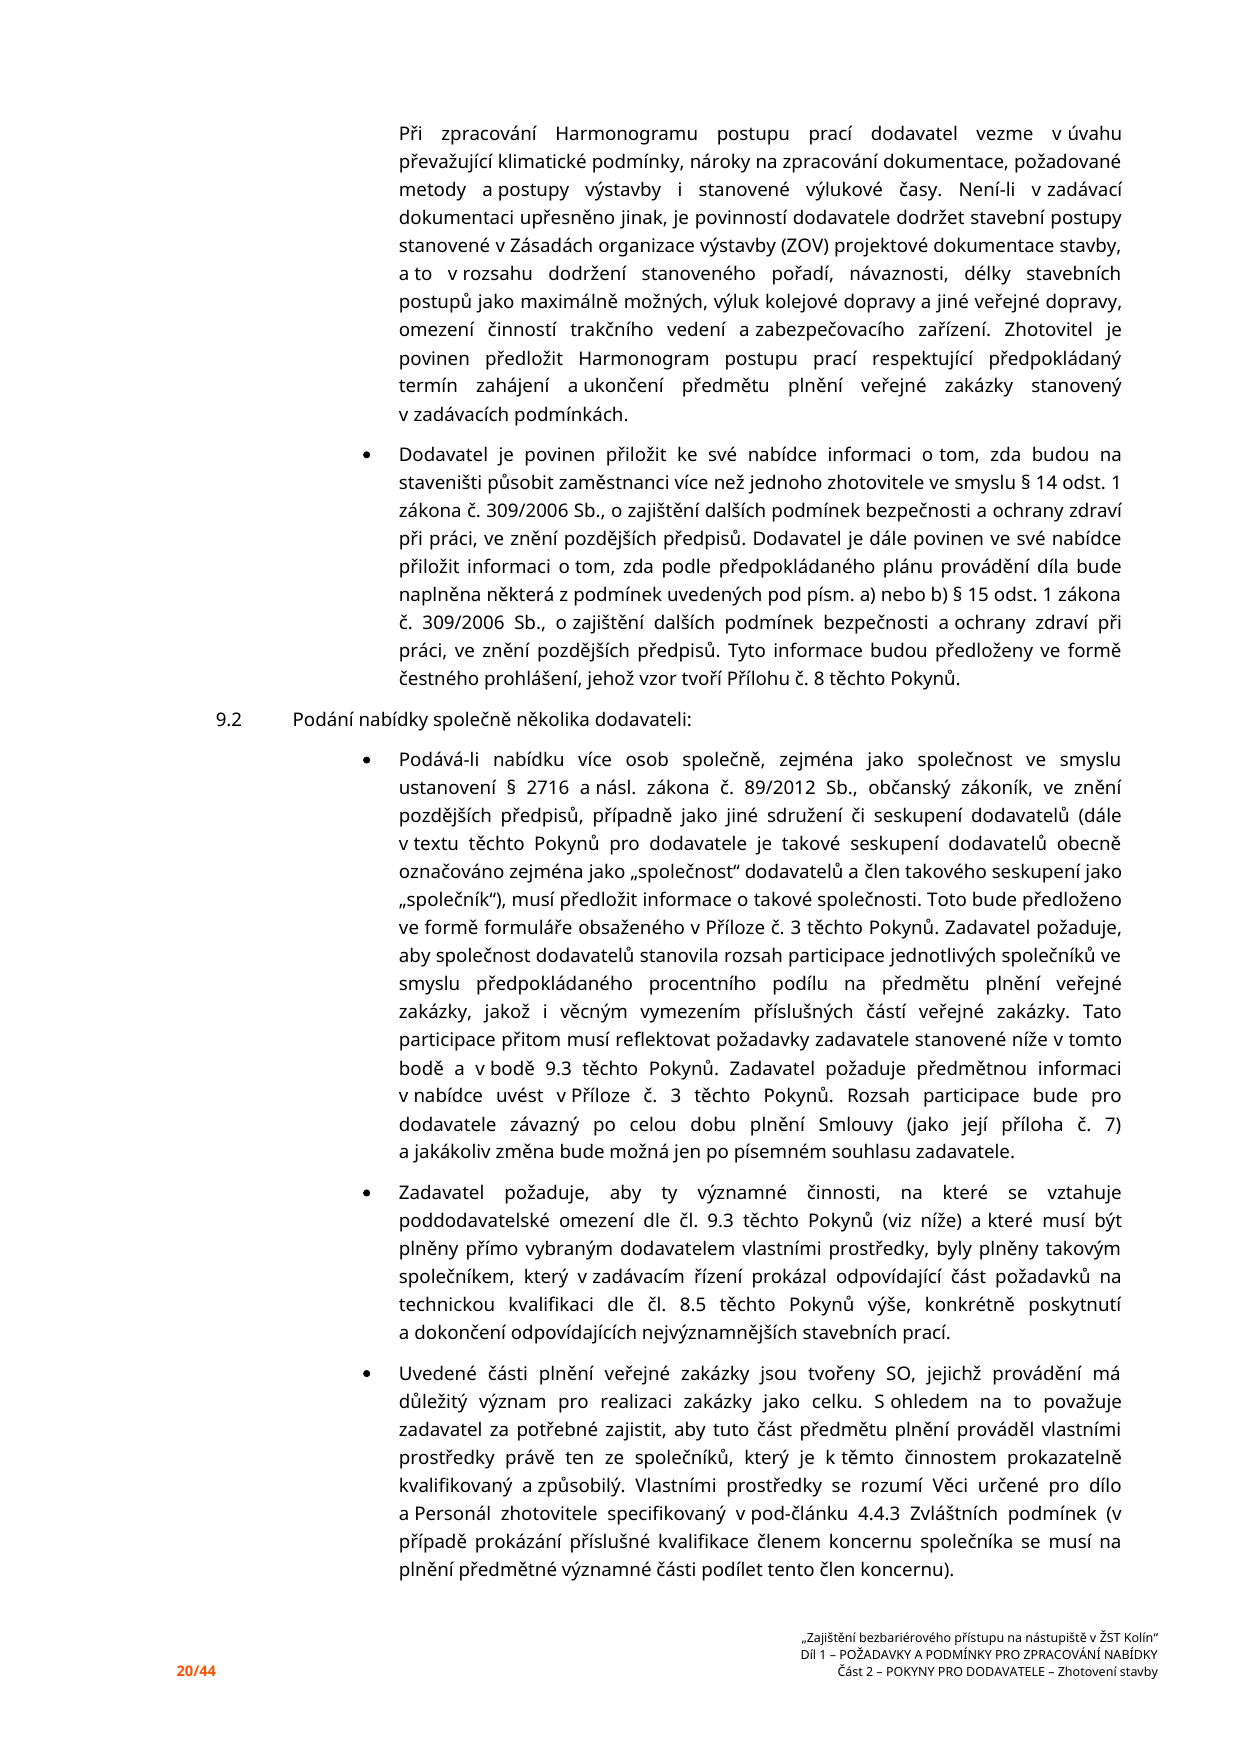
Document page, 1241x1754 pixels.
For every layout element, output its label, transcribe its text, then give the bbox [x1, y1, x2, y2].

text Podává-li nabídku více osob společně, zejména jako společnost ve smyslu ustanovení § 2716 a násl. zákona č. 89/2012 Sb., občanský zákoník, ve znění pozdějších předpisů, případně jako jiné sdružení či seskupení dodavatelů (dále v textu těchto Pokynů pro dodavatele je takové seskupení dodavatelů obecně označováno zejména jako „společnost“ dodavatelů a člen takového seskupení jako „společník“), musí předložit informace o takové společnosti. Toto bude předloženo ve formě formuláře obsaženého v Příloze č. 3 těchto Pokynů. Zadavatel požaduje, aby společnost dodavatelů stanovila rozsah participace jednotlivých společníků ve smyslu předpokládaného procentního podílu na předmětu plnění veřejné zakázky, jakož i věcným vymezením příslušných částí veřejné zakázky. Tato participace přitom musí reflektovat požadavky zadavatele stanovené níže v tomto bodě a v bodě 9.3 těchto Pokynů. Zadavatel požaduje předmětnou informaci v nabídce uvést v Příloze č. 3 těchto Pokynů. Rozsah participace bude pro dodavatele závazný po celou dobu plnění Smlouvy (jako její příloha č. 7) a jakákoliv změna bude možná jen po písemném souhlasu zadavatele. [363, 747, 1122, 1164]
text Při zpracování Harmonogramu postupu prací dodavatel vezme v úvahu převažující klimatické podmínky, nároky na zpracování dokumentace, požadované metody a postupy výstavby i stanovené výlukové časy. Není-li v zadávací dokumentaci upřesněno jinak, je povinností dodavatele dodržet stavební postupy stanovené v Zásadách organizace výstavby (ZOV) projektové dokumentace stavby, a to v rozsahu dodržení stanoveného pořadí, návaznosti, délky stavebních postupů jako maximálně možných, výluk kolejové dopravy a jiné veřejné dopravy, omezení činností trakčního vedení a zabezpečovacího zařízení. Zhotovitel je povinen předložit Harmonogram postupu prací respektující předpokládaný termín zahájení a ukončení předmětu plnění veřejné zakázky stanovený v zadávacích podmínkách. [399, 121, 1122, 426]
text Uvedené části plnění veřejné zakázky jsou tvořeny SO, jejichž provádění má důležitý význam pro realizaci zakázky jako celku. S ohledem na to považuje zadavatel za potřebné zajistit, aby tuto část předmětu plnění prováděl vlastními prostředky právě ten ze společníků, který je k těmto činnostem prokazatelně kvalifikovaný a způsobilý. Vlastními prostředky se rozumí Věci určené pro dílo a Personál zhotovitele specifikovaný v pod-článku 4.4.3 Zvláštních podmínek (v případě prokázání příslušné kvalifikace členem koncernu společníka se musí na plnění předmětné významné části podílet tento člen koncernu). [363, 1360, 1122, 1582]
text Zadavatel požaduje, aby ty významné činnosti, na které se vztahuje poddodavatelské omezení dle čl. 9.3 těchto Pokynů (viz níže) a které musí být plněny přímo vybraným dodavatelem vlastními prostředky, byly plněny takovým společníkem, který v zadávacím řízení prokázal odpovídající část požadavků na technickou kvalifikaci dle čl. 8.5 těchto Pokynů výše, konkrétně poskytnutí a dokončení odpovídajících nejvýznamnějších stavebních prací. [363, 1179, 1122, 1345]
text Dodavatel je povinen přiložit ke své nabídce informaci o tom, zda budou na staveništi působit zaměstnanci více než jednoho zhotovitele ve smyslu § 14 odst. 1 zákona č. 309/2006 Sb., o zajištění dalších podmínek bezpečnosti a ochrany zdraví při práci, ve znění pozdějších předpisů. Dodavatel je dále povinen ve své nabídce přiložit informaci o tom, zda podle předpokládaného plánu provádění díla bude naplněna některá z podmínek uvedených pod písm. a) nebo b) § 15 odst. 1 zákona č. 309/2006 Sb., o zajištění dalších podmínek bezpečnosti a ochrany zdraví při práci, ve znění pozdějších předpisů. Tyto informace budou předloženy ve formě čestného prohlášení, jehož vzor tvoří Přílohu č. 8 těchto Pokynů. [363, 441, 1122, 691]
text Podání nabídky společně několika dodavateli: [216, 706, 1122, 732]
